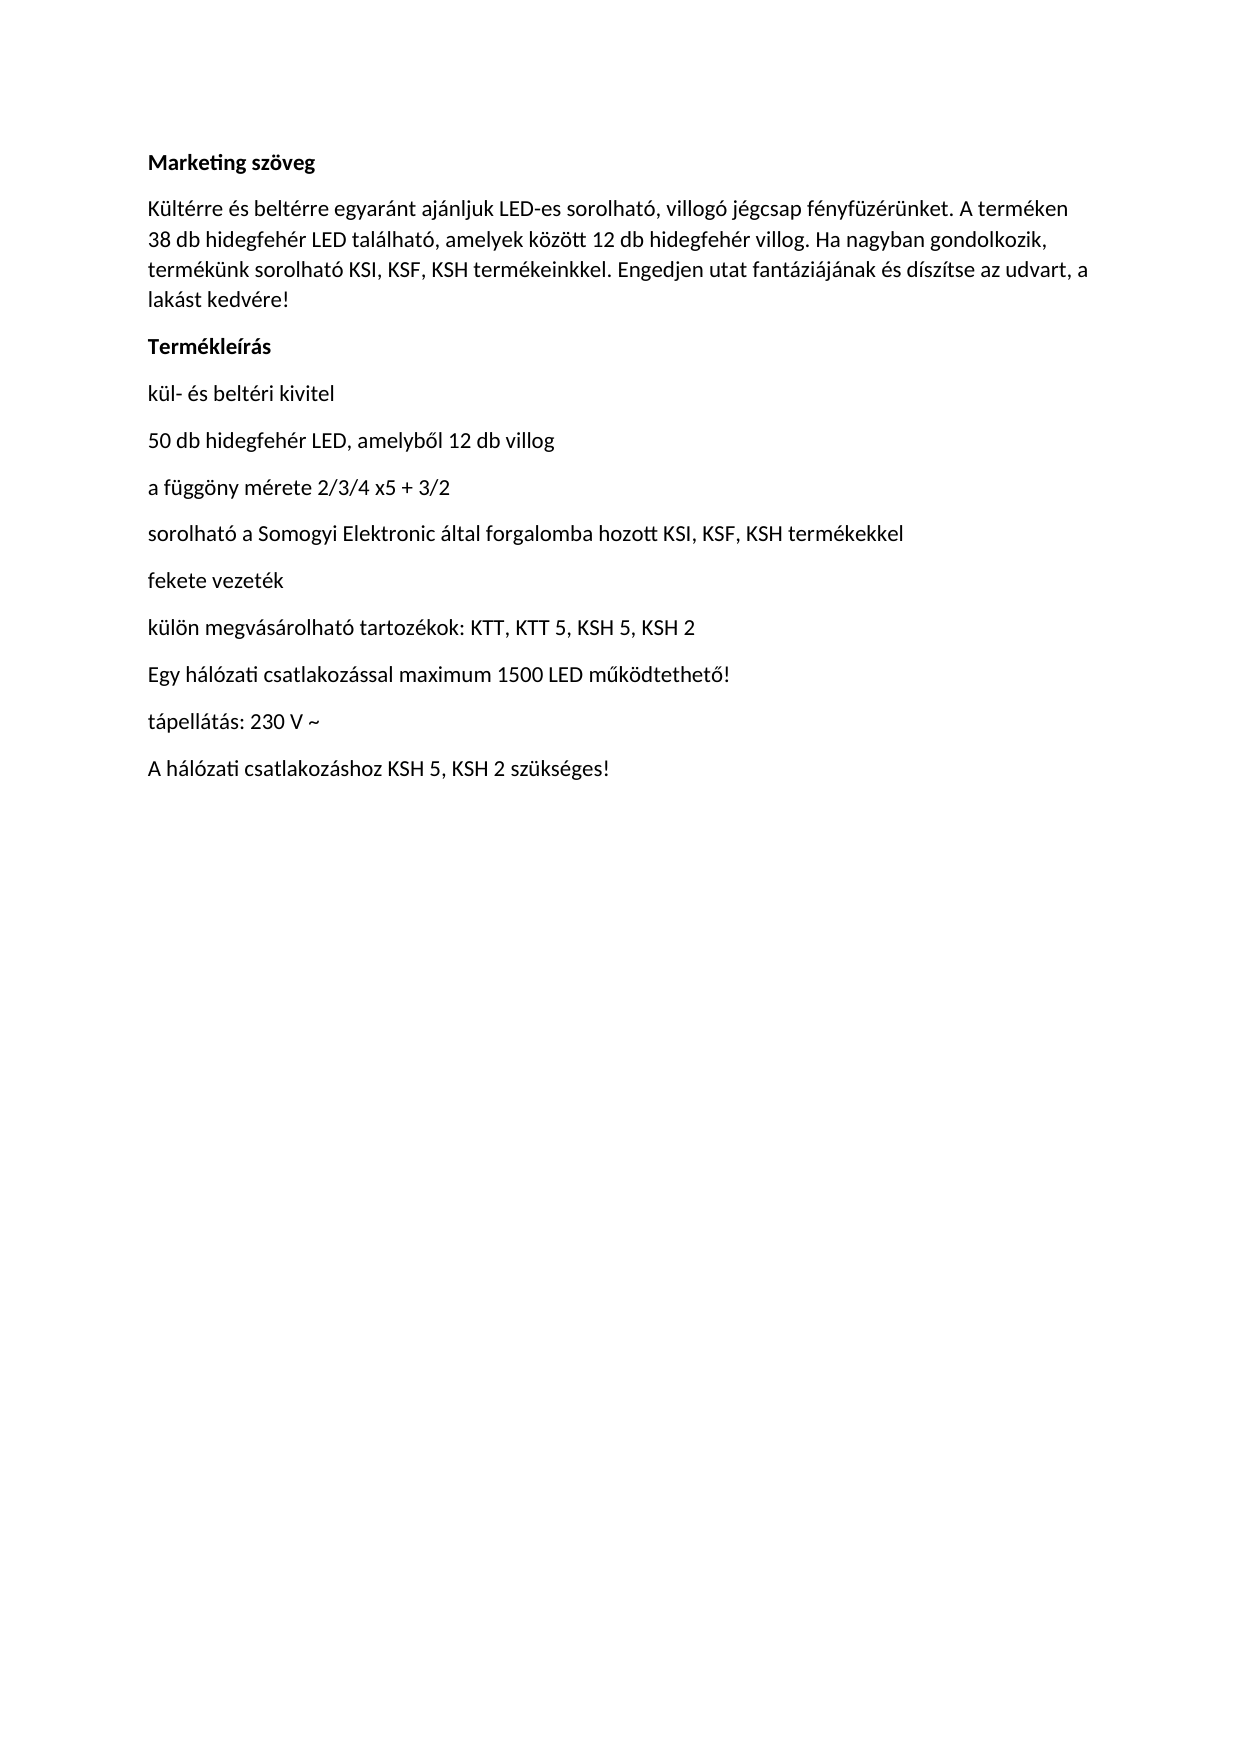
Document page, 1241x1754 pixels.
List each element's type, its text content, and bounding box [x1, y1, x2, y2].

text Termékleírás [148, 332, 1093, 360]
text A hálózati csatlakozáshoz KSH 5, KSH 2 szükséges! [148, 754, 1093, 782]
text Egy hálózati csatlakozással maximum 1500 LED működtethető! [148, 660, 1093, 688]
text tápellátás: 230 V ~ [148, 707, 1093, 735]
text Marketing szöveg [148, 148, 1093, 176]
text külön megvásárolható tartozékok: KTT, KTT 5, KSH 5, KSH 2 [148, 613, 1093, 641]
text fekete vezeték [148, 566, 1093, 594]
text 50 db hidegfehér LED, amelyből 12 db villog [148, 426, 1093, 454]
text kül- és beltéri kivitel [148, 379, 1093, 407]
text Kültérre és beltérre egyaránt ajánljuk LED-es sorolható, villogó jégcsap fényfüzérünket. A terméken 38 db hidegfehér LED található, amelyek között 12 db hidegfehér villog. Ha nagyban gondolkozik, termékünk sorolható KSI, KSF, KSH termékeinkkel. Engedjen utat fantáziájának és díszítse az udvart, a lakást kedvére! [148, 194, 1093, 313]
text sorolható a Somogyi Elektronic által forgalomba hozott KSI, KSF, KSH termékekkel [148, 519, 1093, 547]
text a függöny mérete 2/3/4 x5 + 3/2 [148, 473, 1093, 501]
